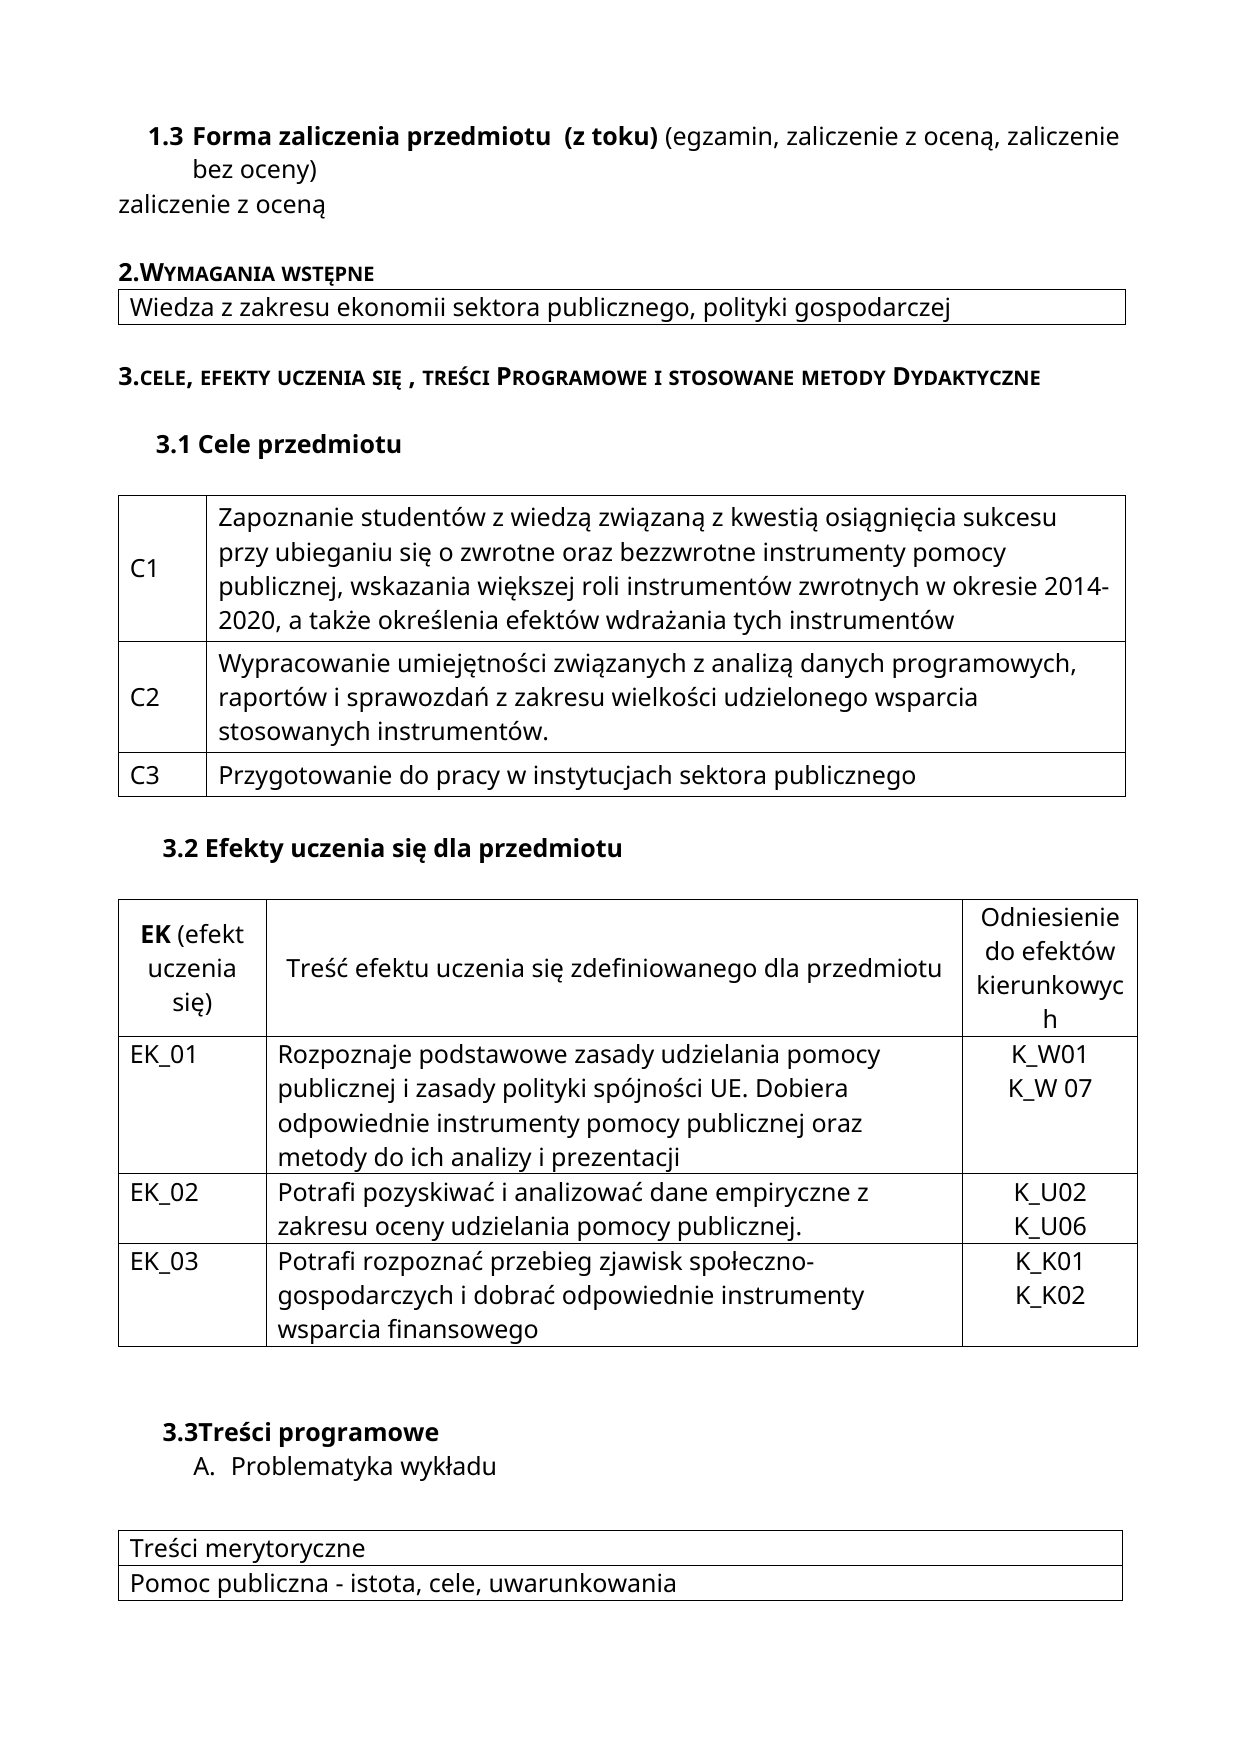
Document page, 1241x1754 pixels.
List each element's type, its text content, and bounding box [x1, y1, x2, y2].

table_cell Rozpoznaje podstawowe zasady udzielania pomocy publicznej i zasady polityki spójności UE. Dobiera odpowiednie instrumenty pomocy publicznej oraz metody do ich analizy i prezentacji [267, 1037, 962, 1173]
table_cell K_U02 K_U06 [963, 1174, 1137, 1242]
table_cell Wypracowanie umiejętności związanych z analizą danych programowych, raportów i sprawozdań z zakresu wielkości udzielonego wsparcia stosowanych instrumentów. [207, 642, 1125, 752]
text 3.2 Efekty uczenia się dla przedmiotu [162, 831, 1122, 865]
table_cell EK_02 [119, 1174, 266, 1242]
table_header Zapoznanie studentów z wiedzą związaną z kwestią osiągnięcia sukcesu przy ubieganiu się o zwrotne oraz bezzwrotne instrumenty pomocy publicznej, wskazania większej roli instrumentów zwrotnych w okresie 2014-2020, a także określenia efektów wdrażania tych instrumentów [207, 496, 1125, 641]
table_cell Przygotowanie do pracy w instytucjach sektora publicznego [207, 753, 1125, 796]
text 1.3 Forma zaliczenia przedmiotu (z toku) (egzamin, zaliczenie z oceną, zaliczenie bez oceny) [148, 118, 1122, 186]
text 3.1 Cele przedmiotu [156, 427, 1122, 461]
table_header Wiedza z zakresu ekonomii sektora publicznego, polityki gospodarczej [119, 290, 1125, 323]
table_header Odniesienie do efektów kierunkowych [963, 900, 1137, 1036]
table_header C1 [119, 496, 206, 641]
table_cell C3 [119, 753, 206, 796]
table_header Treści merytoryczne [119, 1531, 1122, 1565]
table_cell Potrafi pozyskiwać i analizować dane empiryczne z zakresu oceny udzielania pomocy publicznej. [267, 1174, 962, 1242]
table_cell K_W01 K_W 07 [963, 1037, 1137, 1173]
table_header EK (efekt uczenia się) [119, 900, 266, 1036]
table_cell Pomoc publiczna - istota, cele, uwarunkowania [119, 1566, 1122, 1600]
list 3.3Treści programowe [162, 1415, 1122, 1449]
table_cell EK_03 [119, 1244, 266, 1346]
table_cell K_K01 K_K02 [963, 1244, 1137, 1346]
text 3.cele, efekty uczenia się , treści Programowe i stosowane metody Dydaktyczne [118, 359, 1122, 393]
text zaliczenie z oceną [118, 186, 1122, 220]
table_cell Potrafi rozpoznać przebieg zjawisk społeczno-gospodarczych i dobrać odpowiednie instrumenty wsparcia finansowego [267, 1244, 962, 1346]
table_cell C2 [119, 642, 206, 752]
list Problematyka wykładu [193, 1449, 1122, 1483]
table_header Treść efektu uczenia się zdefiniowanego dla przedmiotu [267, 900, 962, 1036]
table_cell EK_01 [119, 1037, 266, 1173]
text 2.Wymagania wstępne [118, 254, 1122, 288]
